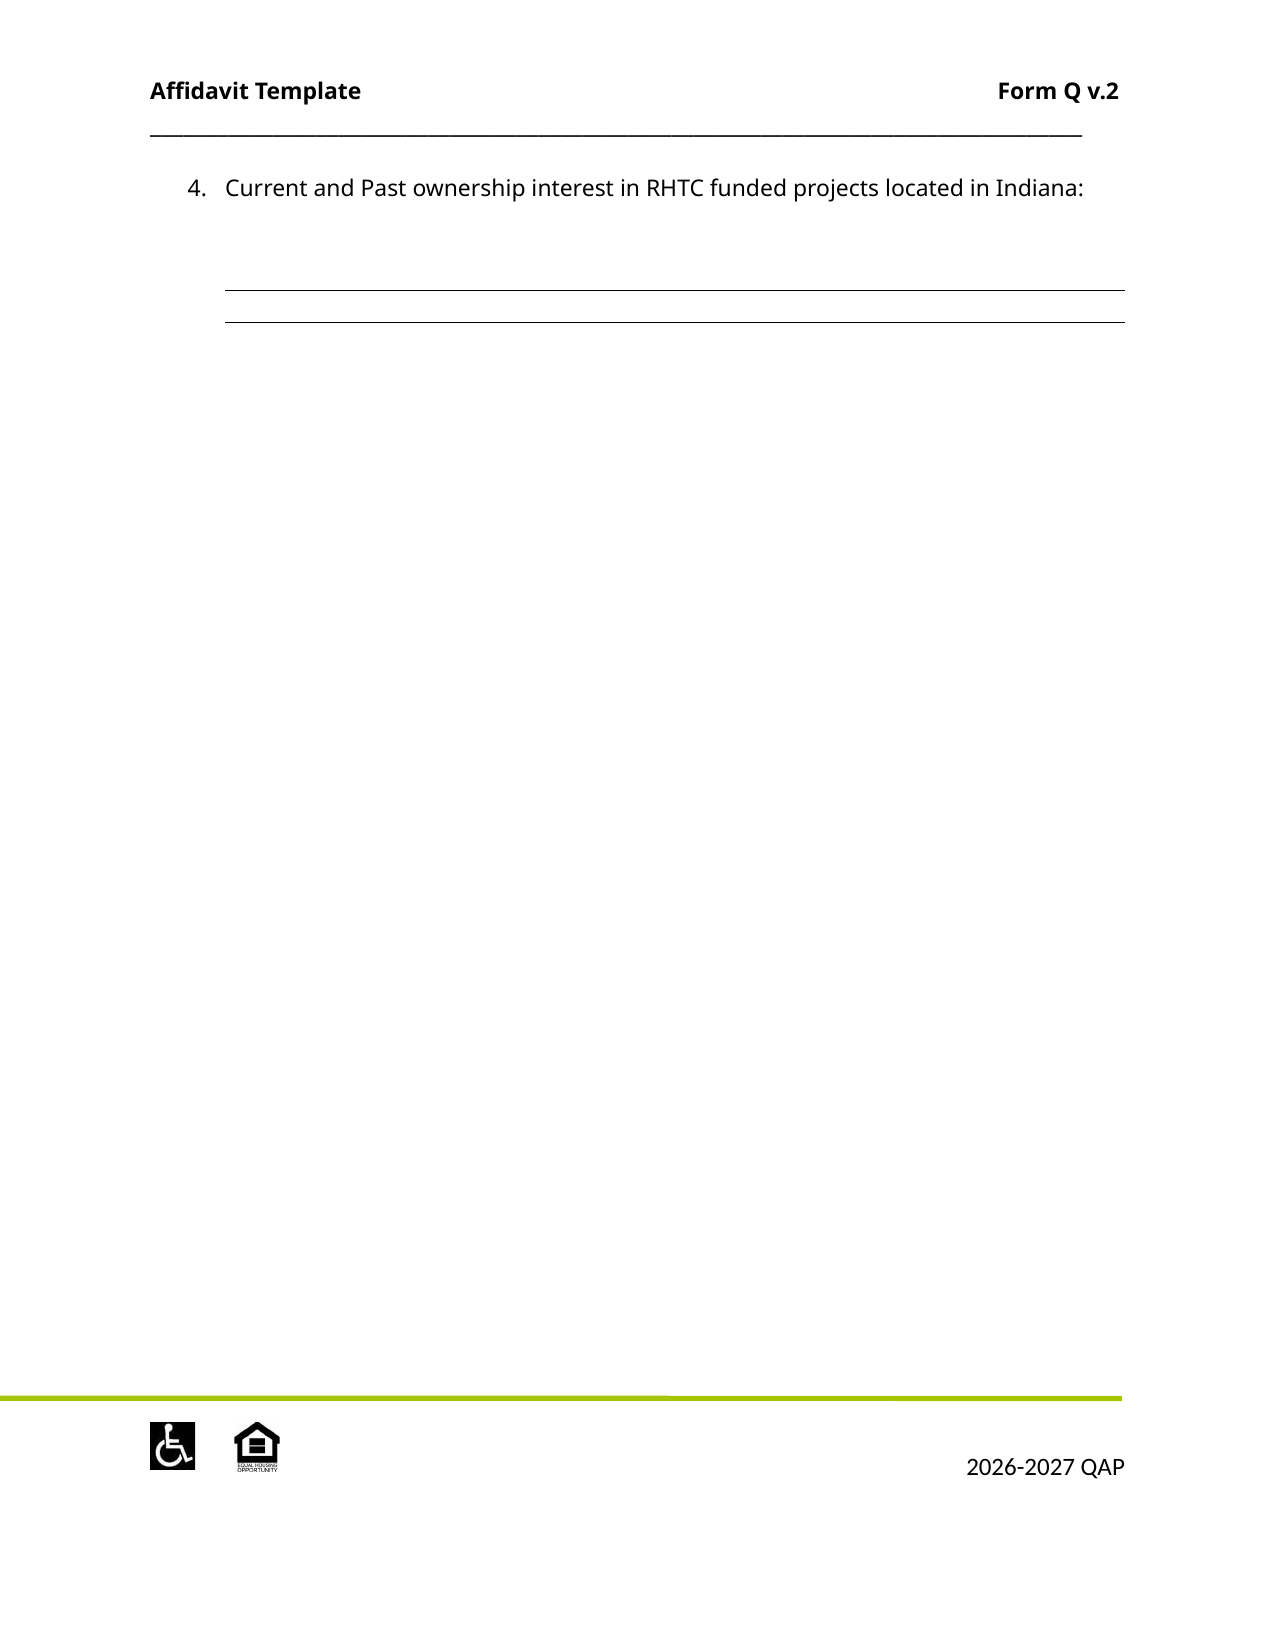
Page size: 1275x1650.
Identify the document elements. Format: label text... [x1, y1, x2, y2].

list Current and Past ownership interest in RHTC funded projects located in Indiana: [187, 172, 1125, 203]
table_header [225, 291, 1125, 322]
picture [150, 1422, 196, 1470]
picture [234, 1422, 280, 1472]
